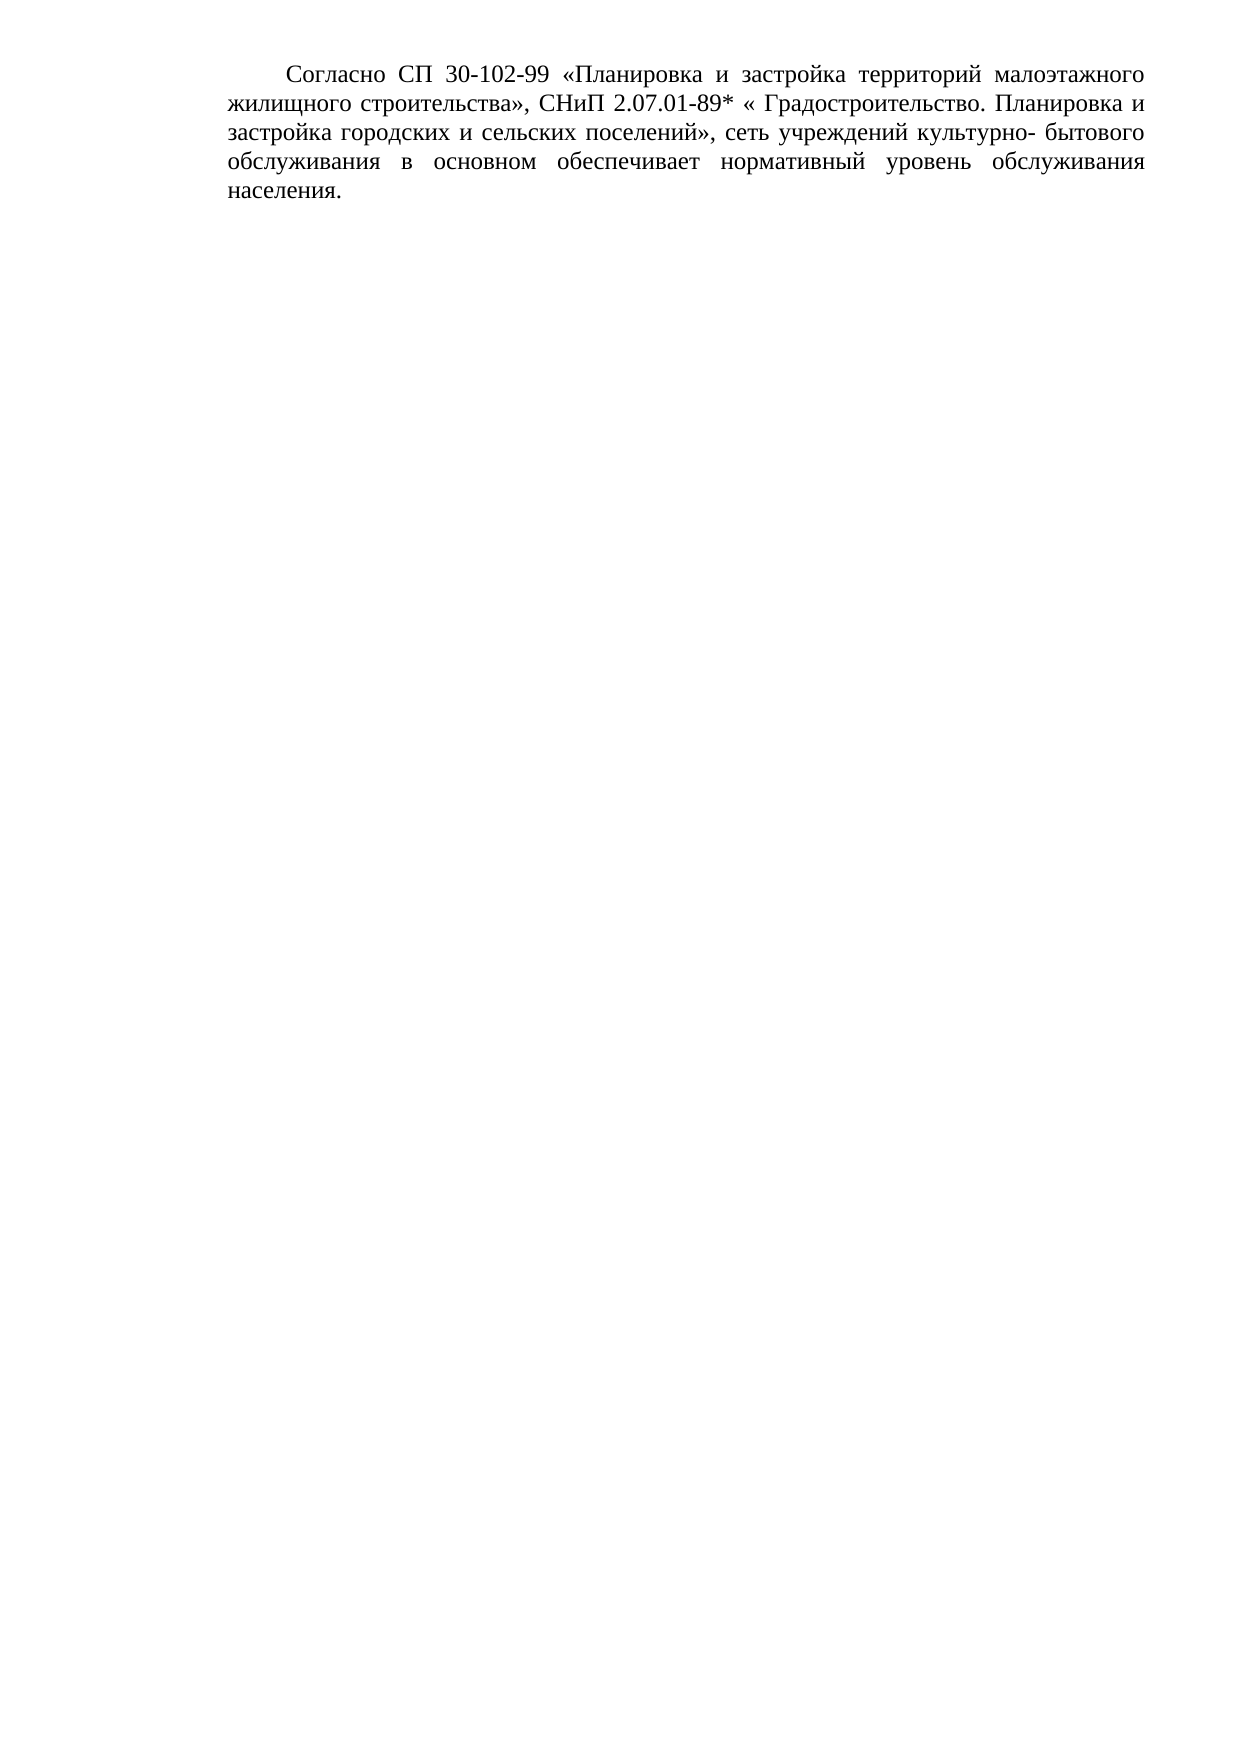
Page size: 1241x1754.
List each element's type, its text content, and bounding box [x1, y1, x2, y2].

text Согласно СП 30-102-99 «Планировка и застройка территорий малоэтажного жилищного строительства», СНиП 2.07.01-89* « Градостроительство. Планировка и застройка городских и сельских поселений», сеть учреждений культурно- бытового обслуживания в основном обеспечивает нормативный уровень обслуживания населения. [227, 59, 1146, 204]
